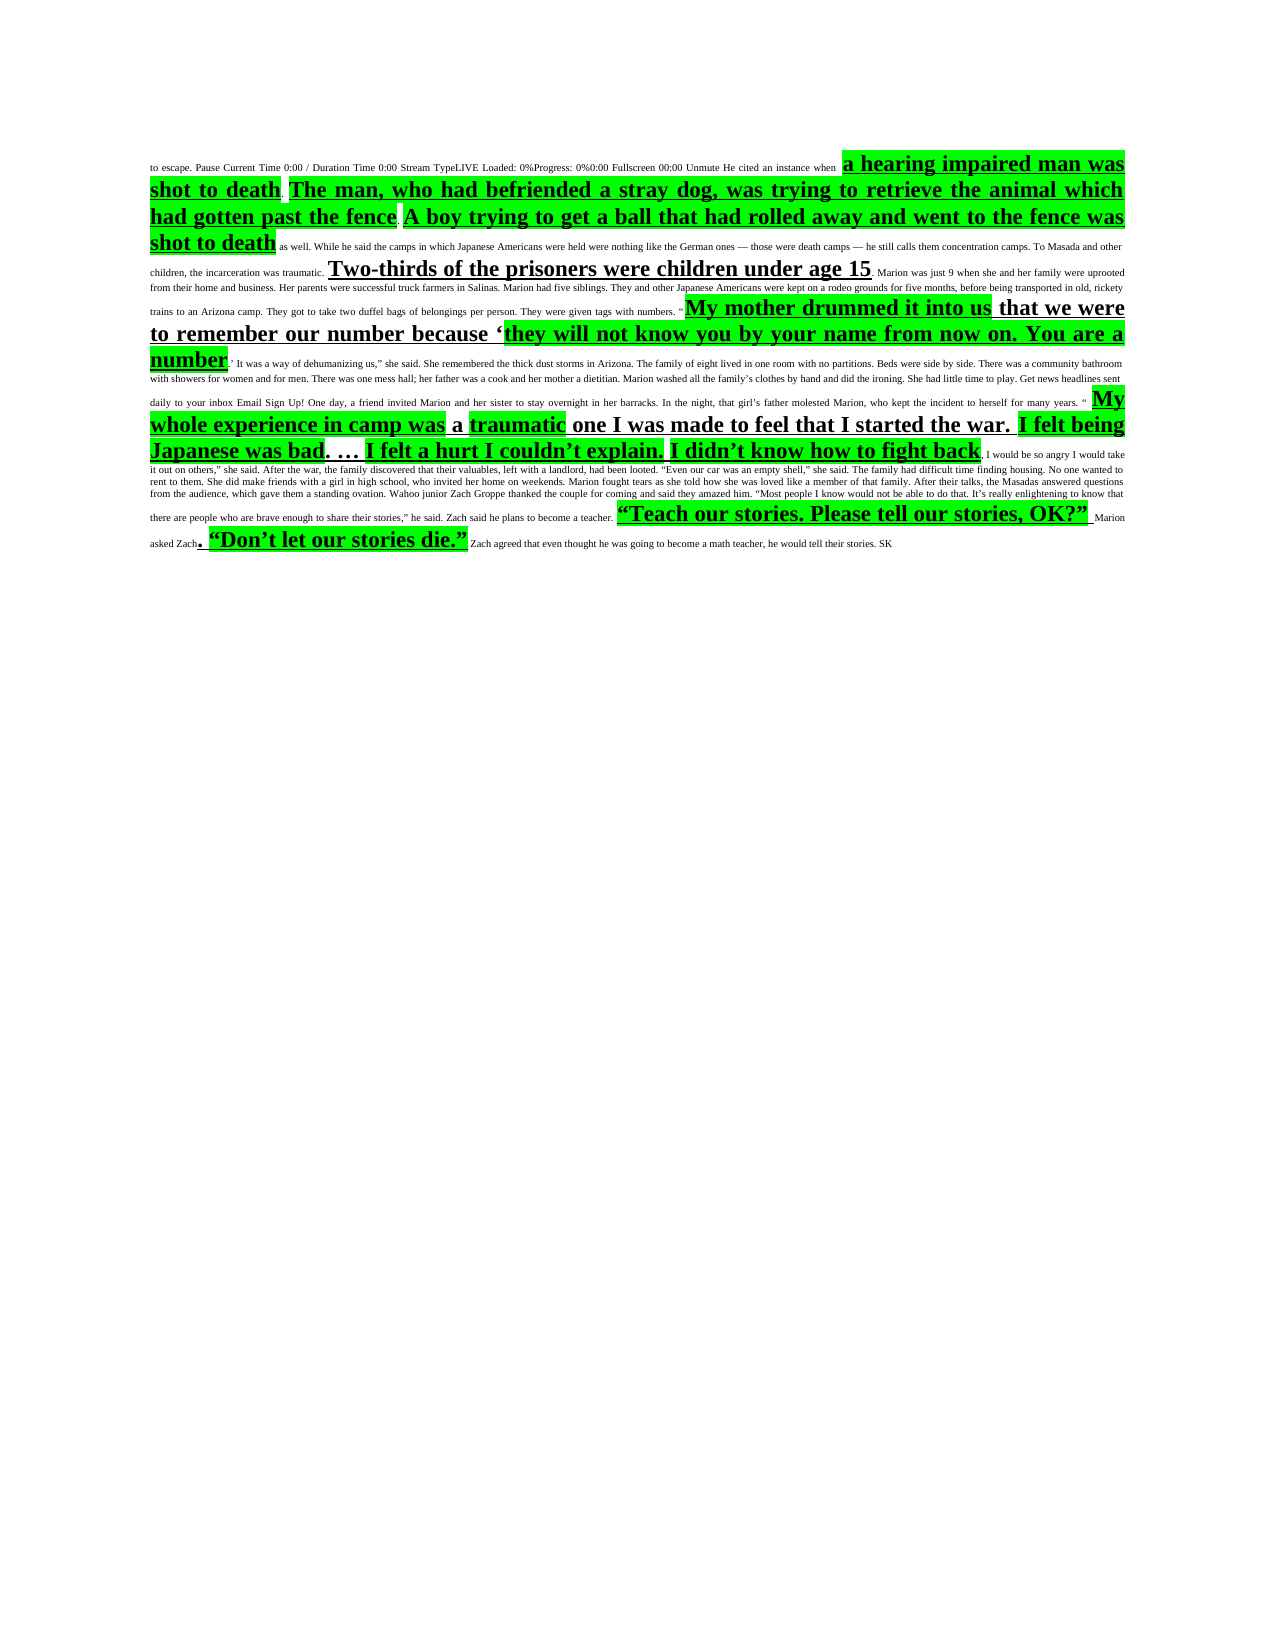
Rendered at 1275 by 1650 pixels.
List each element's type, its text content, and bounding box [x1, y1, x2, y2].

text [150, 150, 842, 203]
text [150, 203, 1125, 343]
